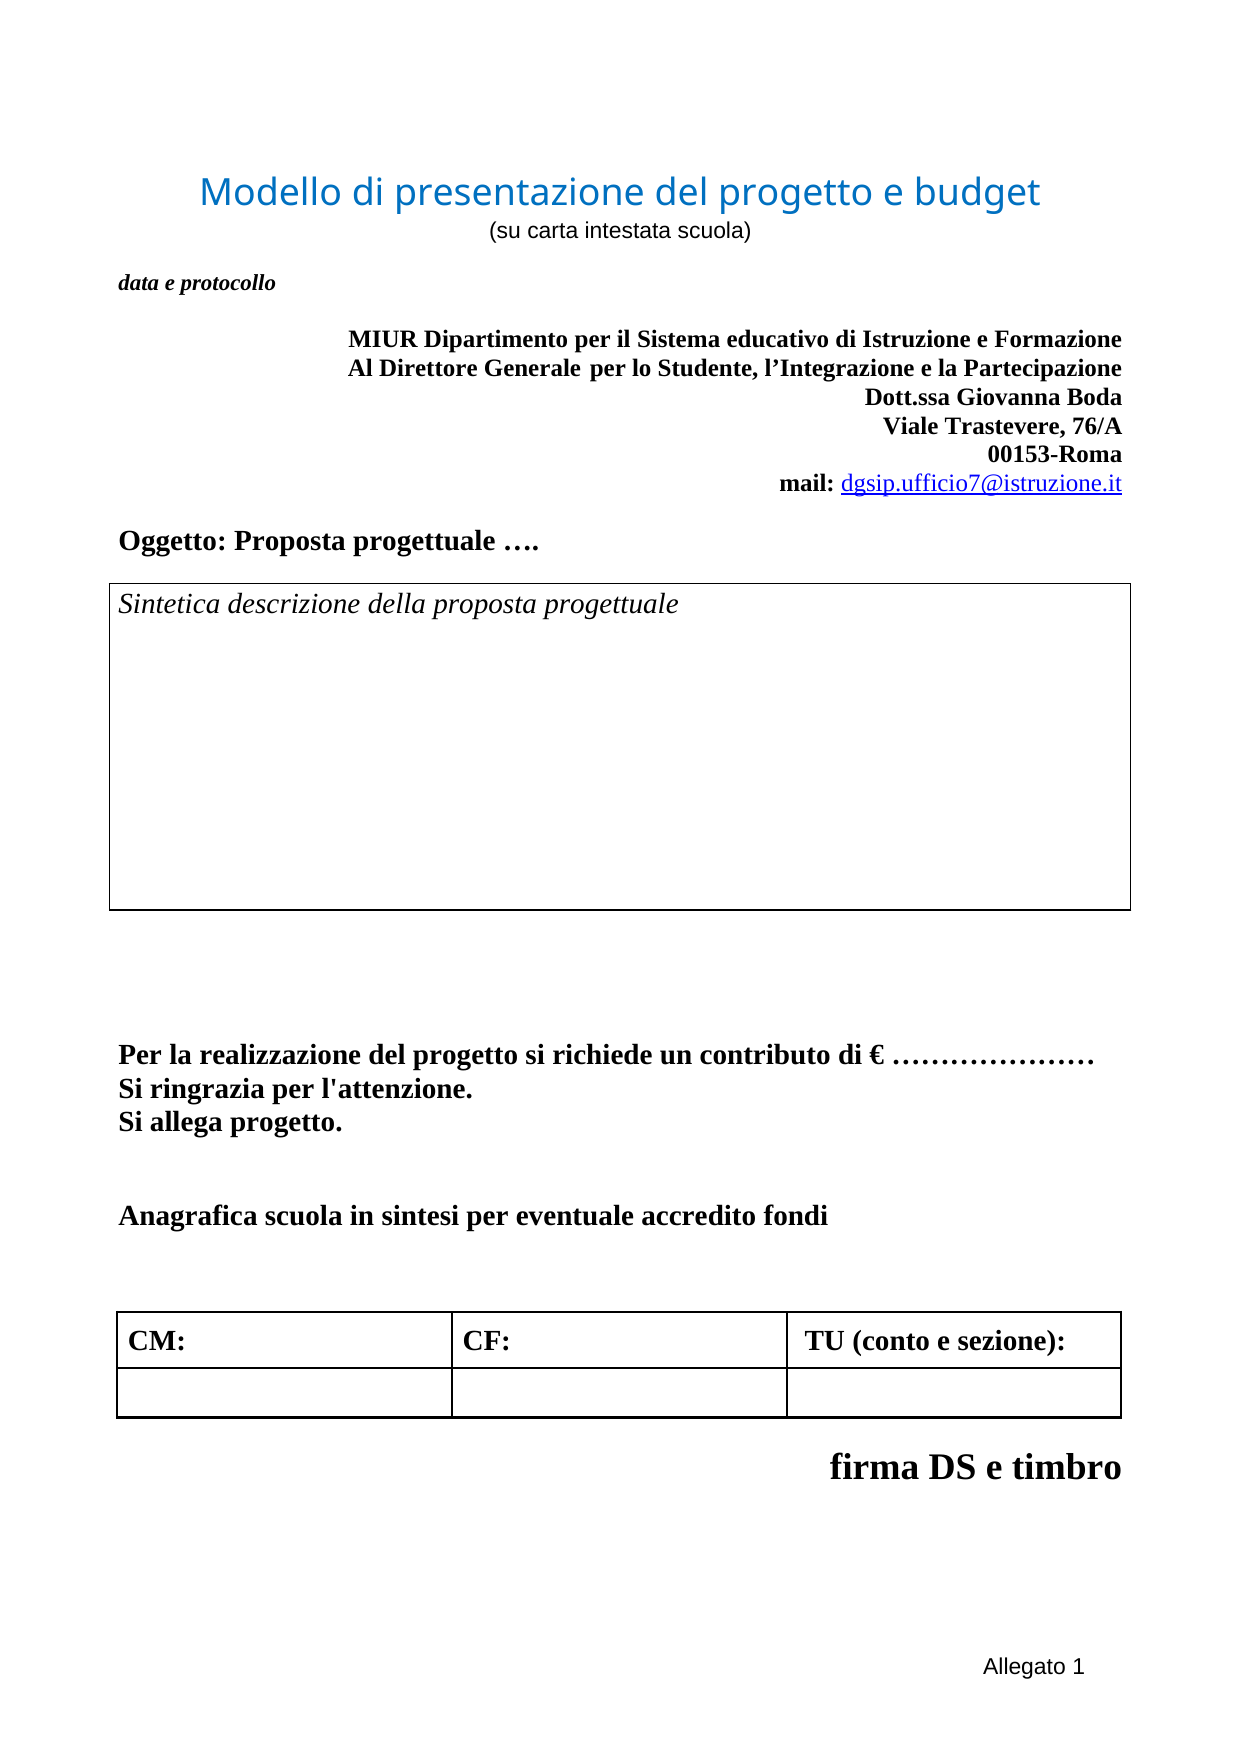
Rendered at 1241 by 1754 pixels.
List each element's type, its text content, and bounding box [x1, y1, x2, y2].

text 00153-Roma [118, 439, 1122, 468]
text firma DS e timbro [118, 1445, 1122, 1488]
text (su carta intestata scuola) [118, 217, 1122, 243]
text Si ringrazia per l'attenzione. [118, 1071, 1122, 1104]
text mail: dgsip.ufficio7@istruzione.it [118, 468, 1122, 497]
text MIUR Dipartimento per il Sistema educativo di Istruzione e Formazione [118, 324, 1122, 353]
text data e protocollo [118, 269, 1122, 296]
table_cell [118, 1369, 451, 1416]
text Viale Trastevere, 76/A [118, 411, 1122, 439]
text Sintetica descrizione della proposta progettuale [110, 584, 1130, 620]
table_cell [453, 1369, 786, 1416]
text Si allega progetto. [118, 1104, 1122, 1138]
text Modello di presentazione del progetto e budget [118, 166, 1122, 217]
table_header CF: [453, 1313, 786, 1367]
text Al Direttore Generale per lo Studente, l’Integrazione e la Partecipazione [118, 353, 1122, 382]
text Oggetto: Proposta progettuale …. [118, 523, 1122, 557]
text Per la realizzazione del progetto si richiede un contributo di € ………………… [118, 1037, 1122, 1071]
text Anagrafica scuola in sintesi per eventuale accredito fondi [118, 1198, 1122, 1232]
text Dott.ssa Giovanna Boda [118, 382, 1122, 411]
table_header TU (conto e sezione): [788, 1313, 1120, 1367]
table_header CM: [118, 1313, 451, 1367]
table_cell [788, 1369, 1120, 1416]
